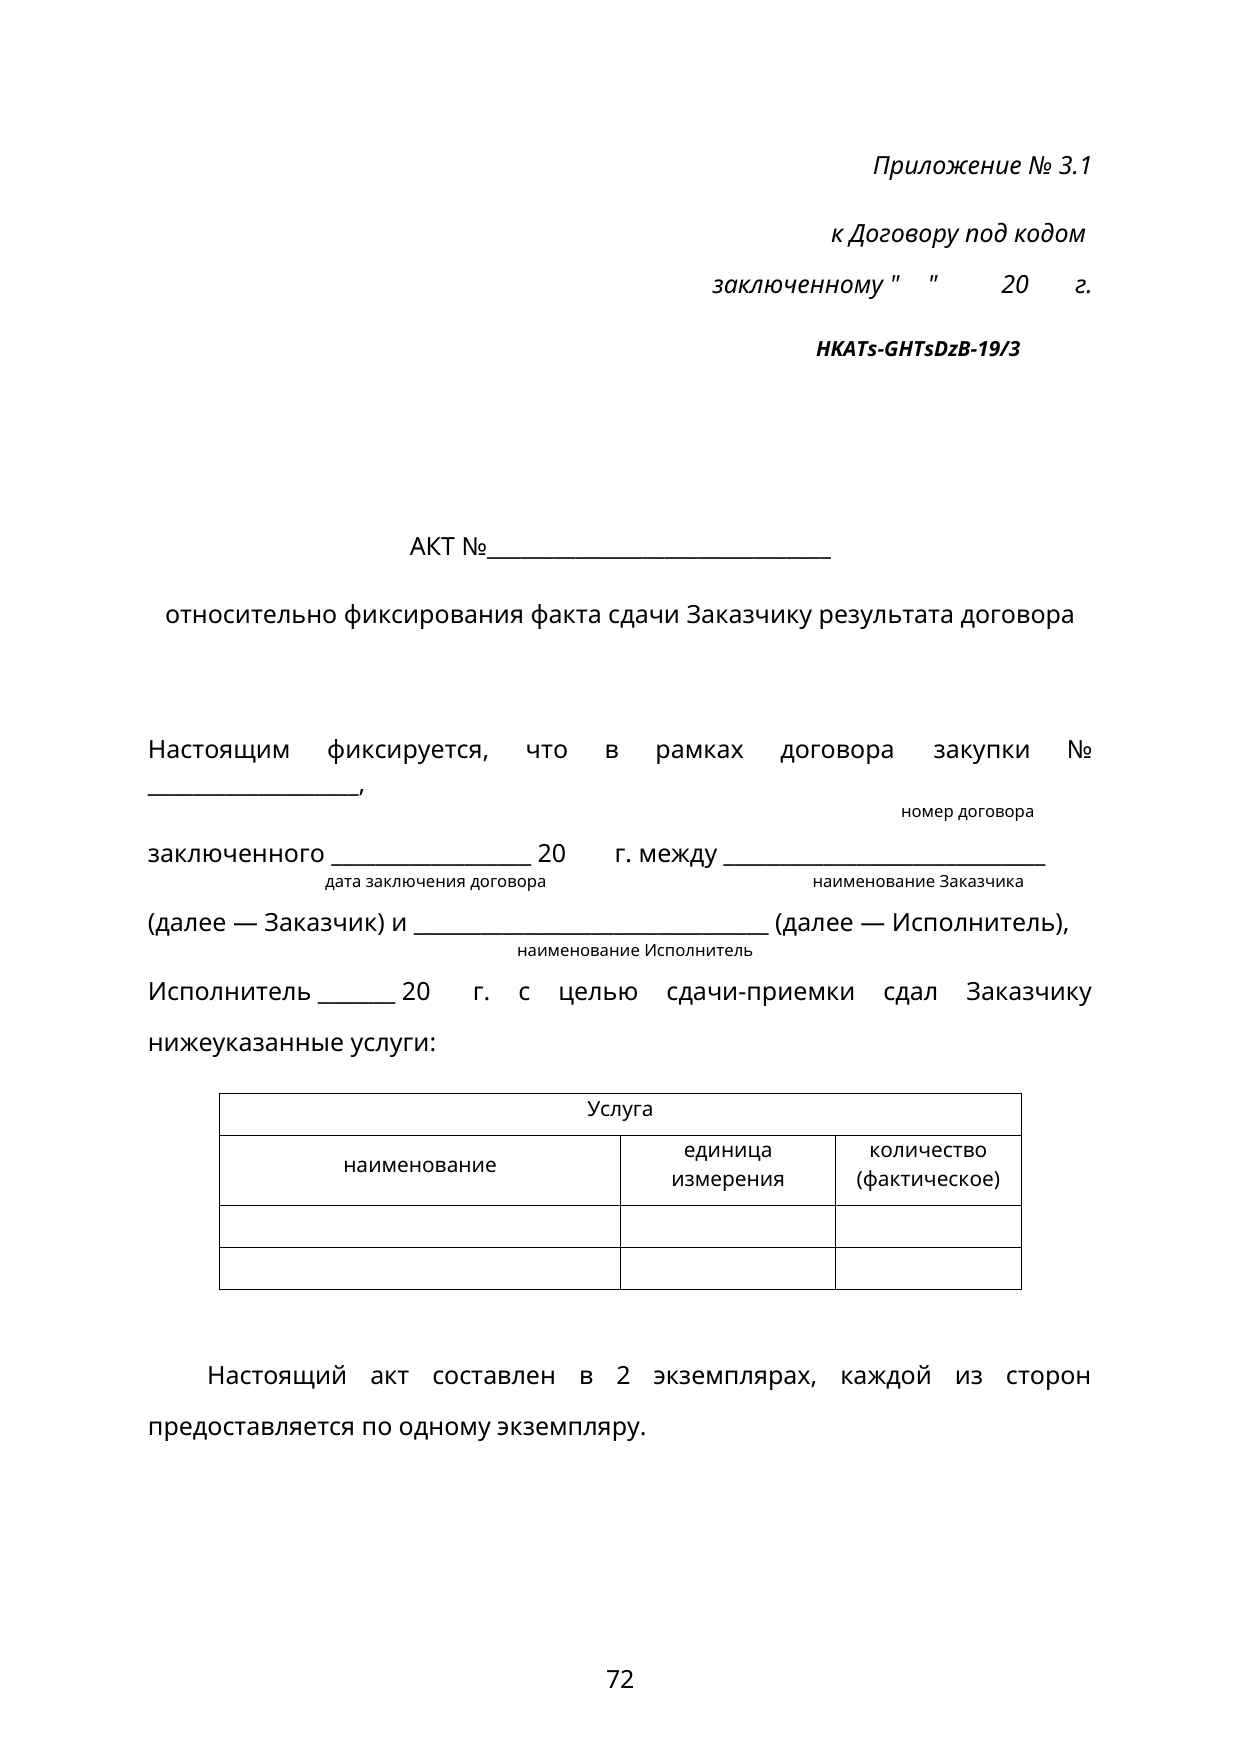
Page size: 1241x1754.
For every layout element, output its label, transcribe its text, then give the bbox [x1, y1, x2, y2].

table_cell единица измерения [621, 1136, 835, 1205]
text (далее — Заказчик) и ________________________________ (далее — Исполнитель), [148, 904, 1093, 939]
text Исполнитель _______ 20 г. с целью сдачи-приемки сдал Заказчику нижеуказанные услуги: [148, 974, 1092, 1059]
text к Договору под кодом заключенному " " 20 г. [148, 215, 1092, 301]
text АКТ №_______________________________ [148, 529, 1092, 563]
text наименование Исполнитель [517, 939, 1130, 961]
table_cell [621, 1248, 835, 1289]
text Настоящий акт составлен в 2 экземплярах, каждой из сторон предоставляется по одному экземпляру. [148, 1358, 1092, 1443]
table_cell наименование [220, 1136, 620, 1205]
text HKATs-GHTsDzB-19/3 [148, 334, 1092, 363]
table_cell [220, 1248, 620, 1289]
text дата заключения договора наименование Заказчика [325, 869, 1130, 892]
text номер договора [901, 800, 1092, 823]
text Настоящим фиксируется, что в рамках договора закупки № ___________________, [148, 732, 1092, 800]
table_cell [836, 1248, 1021, 1289]
text относительно фиксирования факта сдачи Заказчику результата договора [148, 597, 1092, 631]
table_cell [220, 1206, 620, 1247]
table_cell [836, 1206, 1021, 1247]
text Приложение № 3.1 [148, 148, 1092, 182]
text заключенного __________________ 20 г. между _____________________________ [148, 835, 1092, 869]
table_cell [621, 1206, 835, 1247]
table_header Услуга [220, 1094, 1021, 1134]
table_cell количество (фактическое) [836, 1136, 1021, 1205]
